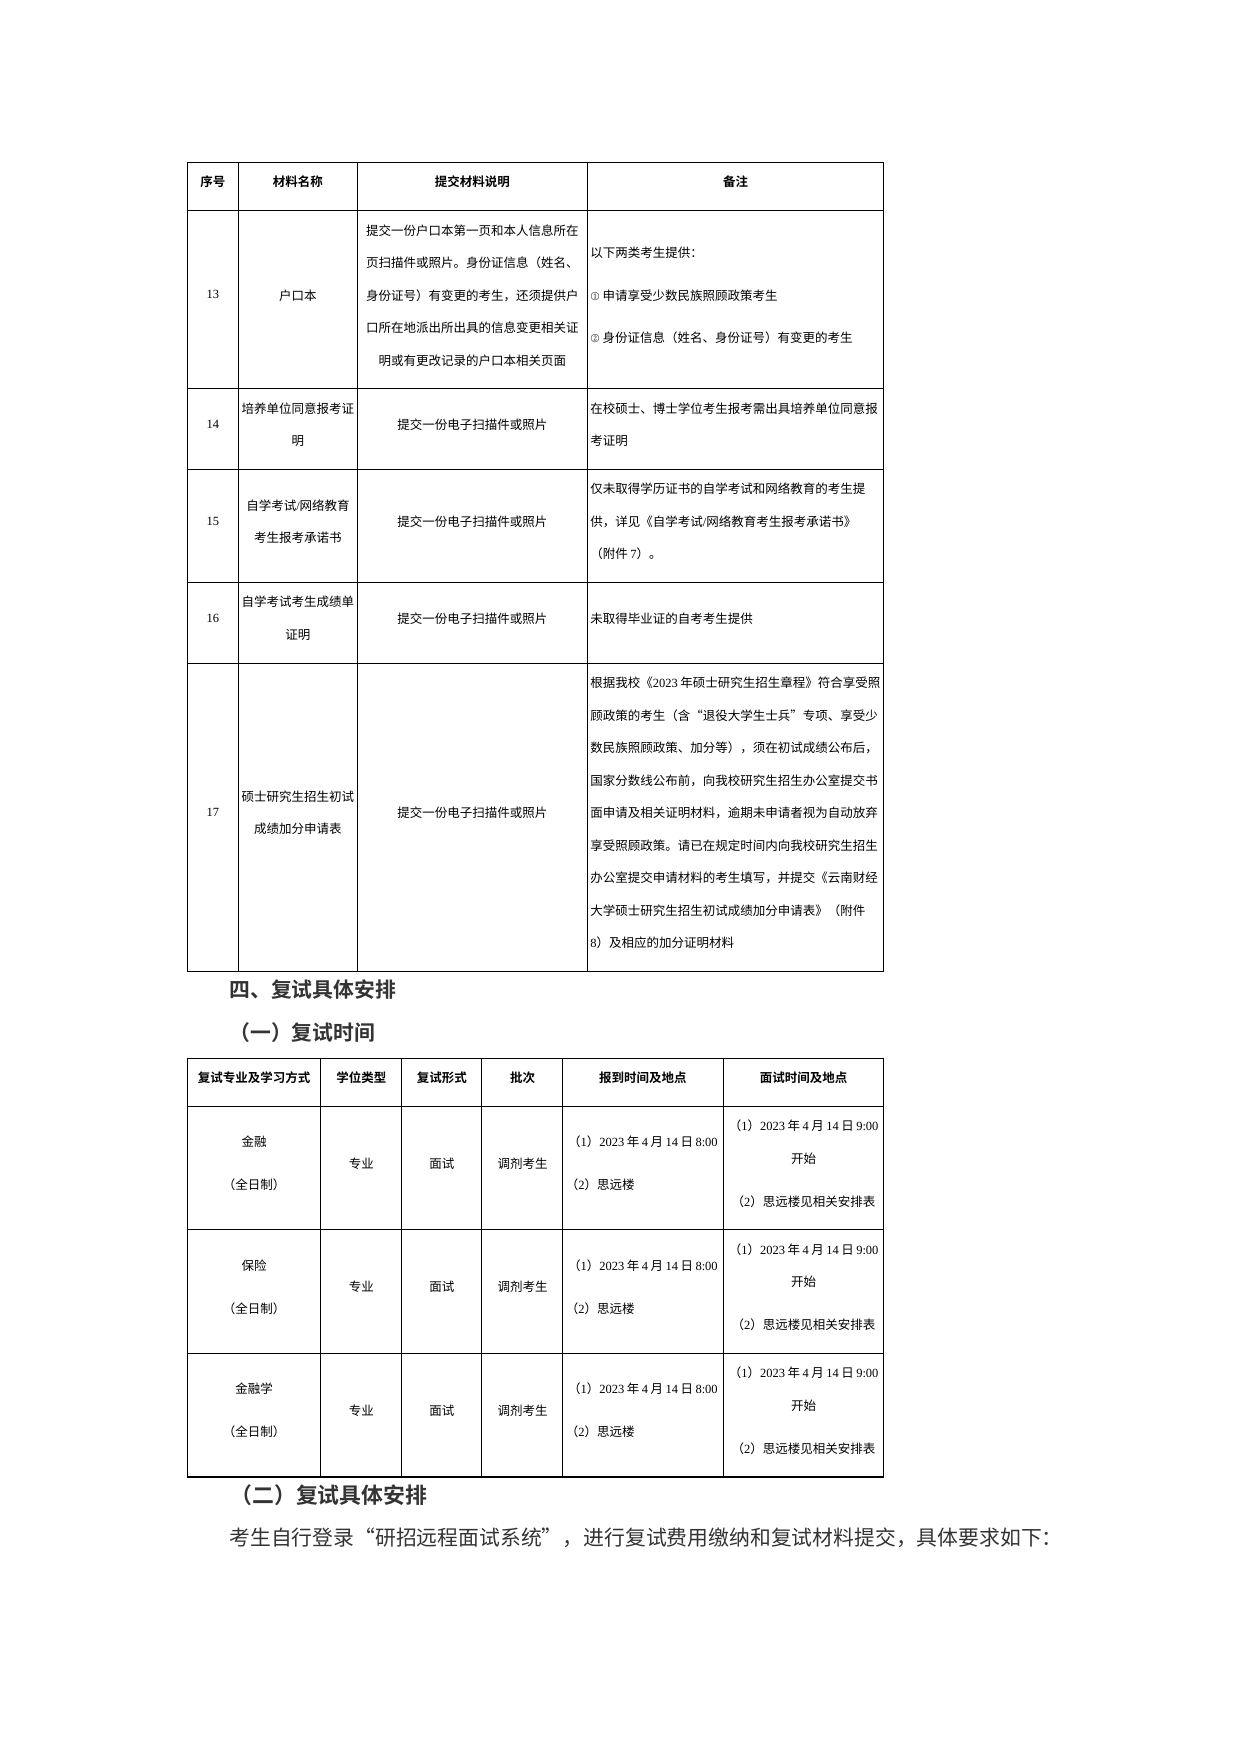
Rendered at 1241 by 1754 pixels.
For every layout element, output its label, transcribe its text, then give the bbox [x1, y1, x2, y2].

table_cell 未取得毕业证的自考考生提供 [588, 583, 883, 663]
table_cell 提交一份电子扫描件或照片 [358, 583, 587, 663]
table_cell 14 [188, 389, 238, 469]
table_cell 提交一份电子扫描件或照片 [358, 470, 587, 582]
table_cell 提交一份户口本第一页和本人信息所在页扫描件或照片。身份证信息（姓名、身份证号）有变更的考生，还须提供户口所在地派出所出具的信息变更相关证明或有更改记录的户口本相关页面 [358, 211, 587, 388]
text （一）复试时间 [187, 1015, 1053, 1047]
table_cell 调剂考生 [482, 1354, 562, 1476]
table_cell 在校硕士、博士学位考生报考需出具培养单位同意报考证明 [588, 389, 883, 469]
table_header 复试专业及学习方式 [188, 1059, 320, 1106]
table_cell 面试 [402, 1107, 481, 1229]
table_header 面试时间及地点 [724, 1059, 883, 1106]
table_header 提交材料说明 [358, 163, 587, 210]
table_cell 专业 [321, 1107, 401, 1229]
table_cell 户口本 [239, 211, 357, 388]
table_header 序号 [188, 163, 238, 210]
table_cell 17 [188, 664, 238, 971]
table_cell （1）2023年4月14日9:00开始 （2）思远楼见相关安排表 [724, 1107, 883, 1229]
table_cell 自学考试考生成绩单证明 [239, 583, 357, 663]
text 考生自行登录“研招远程面试系统”，进行复试费用缴纳和复试材料提交，具体要求如下： [187, 1520, 1053, 1553]
table_header 复试形式 [402, 1059, 481, 1106]
table_cell （1）2023年4月14日9:00开始 （2）思远楼见相关安排表 [724, 1354, 883, 1476]
table_cell 根据我校《2023年硕士研究生招生章程》符合享受照顾政策的考生（含“退役大学生士兵”专项、享受少数民族照顾政策、加分等），须在初试成绩公布后，国家分数线公布前，向我校研究生招生办公室提交书面申请及相关证明材料，逾期未申请者视为自动放弃享受照顾政策。请已在规定时间内向我校研究生招生办公室提交申请材料的考生填写，并提交《云南财经大学硕士研究生招生初试成绩加分申请表》（附件8）及相应的加分证明材料 [588, 664, 883, 971]
table_cell 提交一份电子扫描件或照片 [358, 664, 587, 971]
table_cell 专业 [321, 1354, 401, 1476]
table_cell 以下两类考生提供： ①申请享受少数民族照顾政策考生 ②身份证信息（姓名、身份证号）有变更的考生 [588, 211, 883, 388]
table_cell （1）2023年4月14日8:00 （2）思远楼 [563, 1107, 723, 1229]
table_cell 16 [188, 583, 238, 663]
table_cell 调剂考生 [482, 1107, 562, 1229]
table_cell 15 [188, 470, 238, 582]
table_header 批次 [482, 1059, 562, 1106]
table_header 学位类型 [321, 1059, 401, 1106]
table_cell 硕士研究生招生初试成绩加分申请表 [239, 664, 357, 971]
table_cell （1）2023年4月14日9:00开始 （2）思远楼见相关安排表 [724, 1230, 883, 1353]
table_cell 13 [188, 211, 238, 388]
table_cell （1）2023年4月14日8:00 （2）思远楼 [563, 1354, 723, 1476]
table_cell 面试 [402, 1230, 481, 1353]
table_cell 保险 （全日制） [188, 1230, 320, 1353]
table_cell 提交一份电子扫描件或照片 [358, 389, 587, 469]
table_header 报到时间及地点 [563, 1059, 723, 1106]
table_cell 培养单位同意报考证明 [239, 389, 357, 469]
table_cell 自学考试/网络教育考生报考承诺书 [239, 470, 357, 582]
text 四、复试具体安排 [187, 972, 1053, 1004]
table_cell （1）2023年4月14日8:00 （2）思远楼 [563, 1230, 723, 1353]
table_cell 专业 [321, 1230, 401, 1353]
table_header 材料名称 [239, 163, 357, 210]
table_header 备注 [588, 163, 883, 210]
text （二）复试具体安排 [187, 1477, 1053, 1510]
table_cell 面试 [402, 1354, 481, 1476]
table_cell 仅未取得学历证书的自学考试和网络教育的考生提供，详见《自学考试/网络教育考生报考承诺书》（附件7）。 [588, 470, 883, 582]
table_cell 金融 （全日制） [188, 1107, 320, 1229]
table_cell 金融学 （全日制） [188, 1354, 320, 1476]
table_cell 调剂考生 [482, 1230, 562, 1353]
